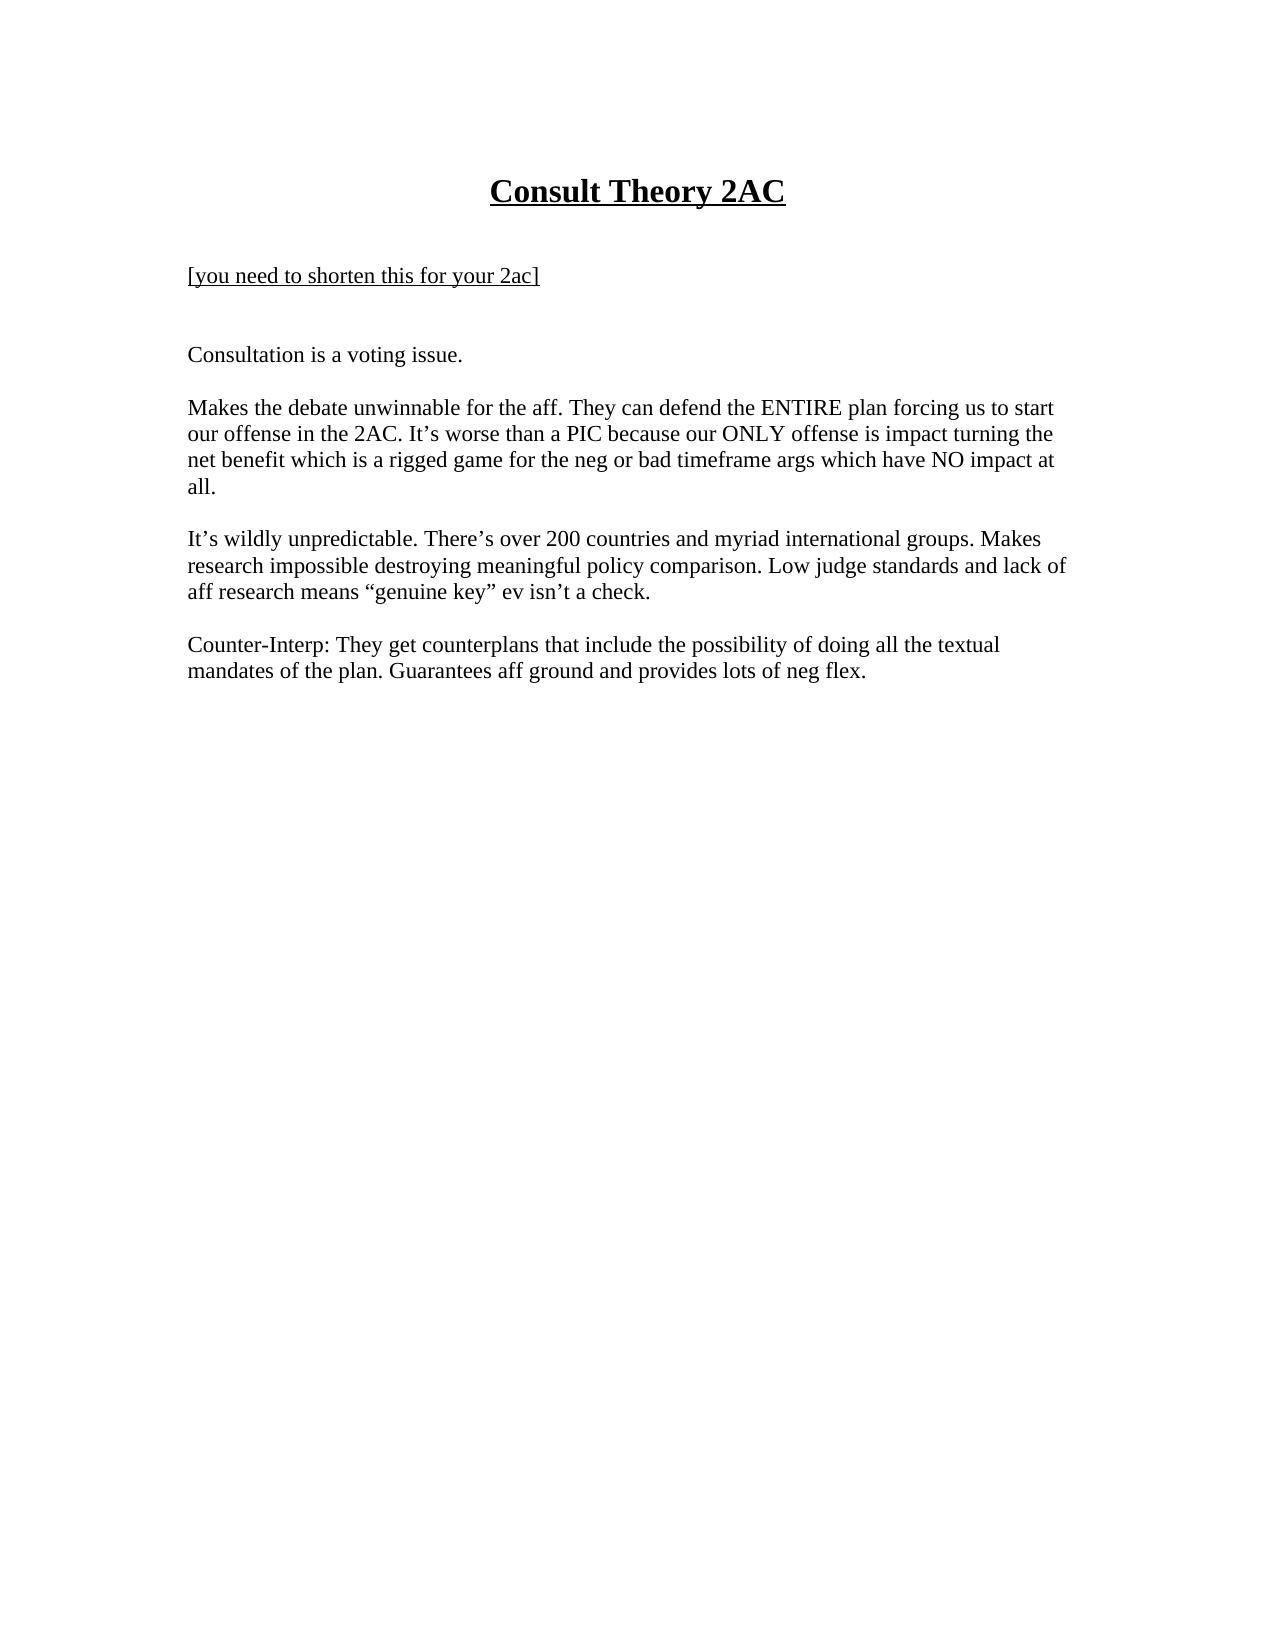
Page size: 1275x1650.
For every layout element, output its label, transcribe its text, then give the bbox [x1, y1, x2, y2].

text Consultation is a voting issue. [187, 341, 1087, 367]
text It’s wildly unpredictable. There’s over 200 countries and myriad international groups. Makes research impossible destroying meaningful policy comparison. Low judge standards and lack of aff research means “genuine key” ev isn’t a check. [187, 525, 1087, 604]
subtitle Consult Theory 2AC [187, 171, 1087, 209]
text [you need to shorten this for your 2ac] [187, 262, 1087, 288]
text Makes the debate unwinnable for the aff. They can defend the ENTIRE plan forcing us to start our offense in the 2AC. It’s worse than a PIC because our ONLY offense is impact turning the net benefit which is a rigged game for the neg or bad timeframe args which have NO impact at all. [187, 394, 1087, 499]
text Counter-Interp: They get counterplans that include the possibility of doing all the textual mandates of the plan. Guarantees aff ground and provides lots of neg flex. [187, 631, 1087, 683]
